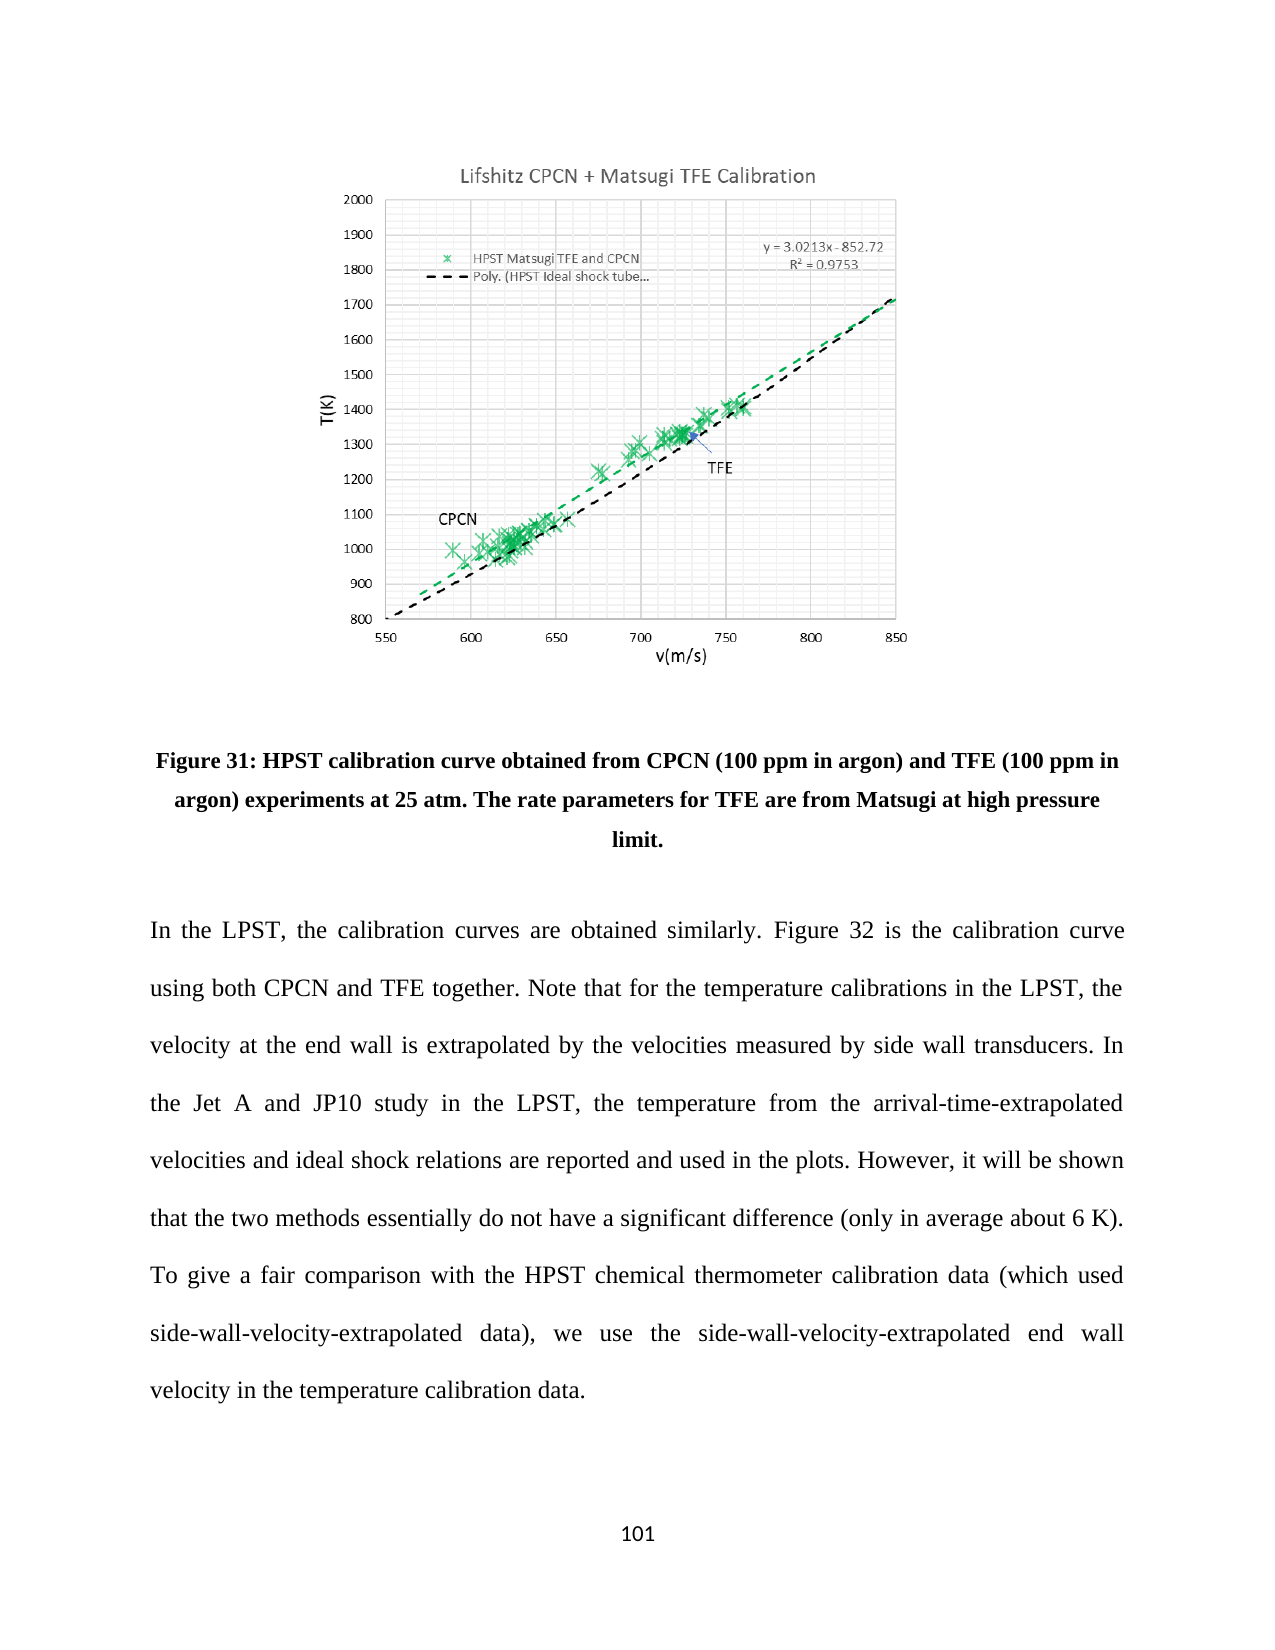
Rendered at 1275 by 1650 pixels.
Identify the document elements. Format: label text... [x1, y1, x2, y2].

text Figure 31: HPST calibration curve obtained from CPCN (100 ppm in argon) and TFE (100 ppm in argon) experiments at 25 atm. The rate parameters for TFE are from Matsugi at high pressure limit. [150, 747, 1125, 852]
text In the LPST, the calibration curves are obtained similarly. Figure 32 is the calibration curve using both CPCN and TFE together. Note that for the temperature calibrations in the LPST, the velocity at the end wall is extrapolated by the velocities measured by side wall transducers. In the Jet A and JP10 study in the LPST, the temperature from the arrival-time-extrapolated velocities and ideal shock relations are reported and used in the plots. However, it will be shown that the two methods essentially do not have a significant difference (only in average about 6 K). To give a fair comparison with the HPST chemical thermometer calibration data (which used side-wall-velocity-extrapolated data), we use the side-wall-velocity-extrapolated end wall velocity in the temperature calibration data. [150, 916, 1125, 1404]
picture [303, 150, 972, 669]
